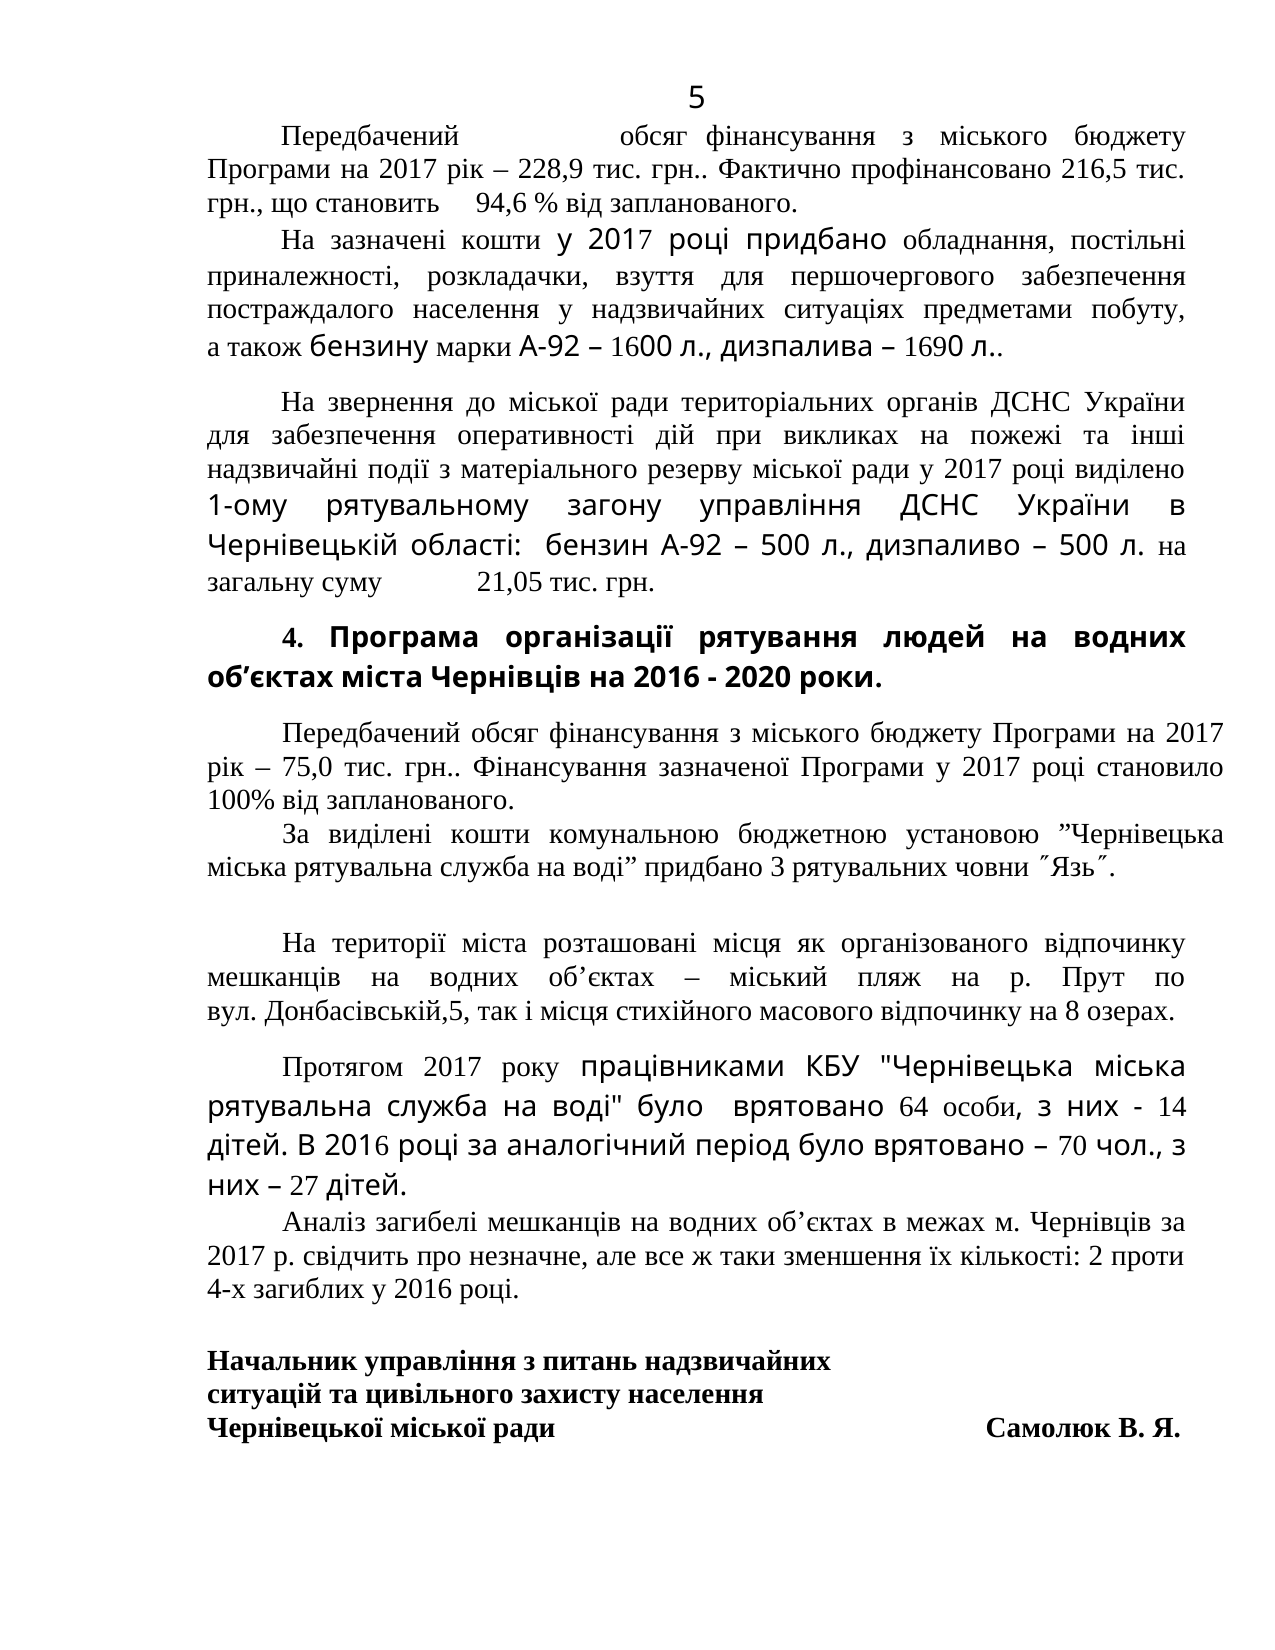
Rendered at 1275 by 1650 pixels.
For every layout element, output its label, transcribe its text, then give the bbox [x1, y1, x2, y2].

text Передбачений обсяг фінансування з міського бюджету Програми на 2017 рік – 228,9 тис. грн.. Фактично профінансовано 216,5 тис. грн., що становить 94,6 % від запланованого. [207, 118, 1186, 218]
text На звернення до міської ради територіальних органів ДСНС України для забезпечення оперативності дій при викликах на пожежі та інші надзвичайні події з матеріального резерву міської ради у 2017 році виділено 1-ому рятувальному загону управління ДСНС України в Чернівецькій області: бензин А-92 – ., дизпаливо – . на загальну суму 21,05 тис. грн. [207, 384, 1186, 597]
text Чернівецької міської ради Самолюк В. Я. [207, 1410, 1186, 1444]
text Передбачений обсяг фінансування з міського бюджету Програми на 2017 рік – 75,0 тис. грн.. Фінансування зазначеної Програми у 2017 році становило 100% від запланованого. [207, 715, 1224, 816]
text Начальник управління з питань надзвичайних [207, 1343, 1186, 1377]
text На зазначені кошти у 2017 році придбано обладнання, постільні приналежності, розкладачки, взуття для першочергового забезпечення постраждалого населення у надзвичайних ситуаціях предметами побуту, а також бензину марки А-92 – ., дизпалива – .. [207, 218, 1186, 365]
text На території міста розташовані місця як організованого відпочинку мешканців на водних об’єктах – міський пляж на р. Прут по вул. Донбасівській,5, так і місця стихійного масового відпочинку на 8 озерах. [207, 926, 1186, 1026]
text Аналіз загибелі мешканців на водних об’єктах в межах м. Чернівців за 2017 р. свідчить про незначне, але все ж таки зменшення їх кількості: 2 проти 4-х загиблих у 2016 році. [207, 1204, 1186, 1305]
text За виділені кошти комунальною бюджетною установою ”Чернівецька міська рятувальна служба на воді” придбано 3 рятувальних човни Язь. [207, 816, 1224, 883]
text Протягом 2017 року працівниками КБУ "Чернівецька міська рятувальна служба на воді" було врятовано 64 особи, з них - 14 дітей. В 2016 році за аналогічний період було врятовано – 70 чол., з них – 27 дітей. [207, 1045, 1186, 1204]
text 4. Програма організації рятування людей на водних об’єктах міста Чернівців на 2016 - 2020 роки. [207, 617, 1186, 696]
text ситуацій та цивільного захисту населення [207, 1377, 1186, 1410]
